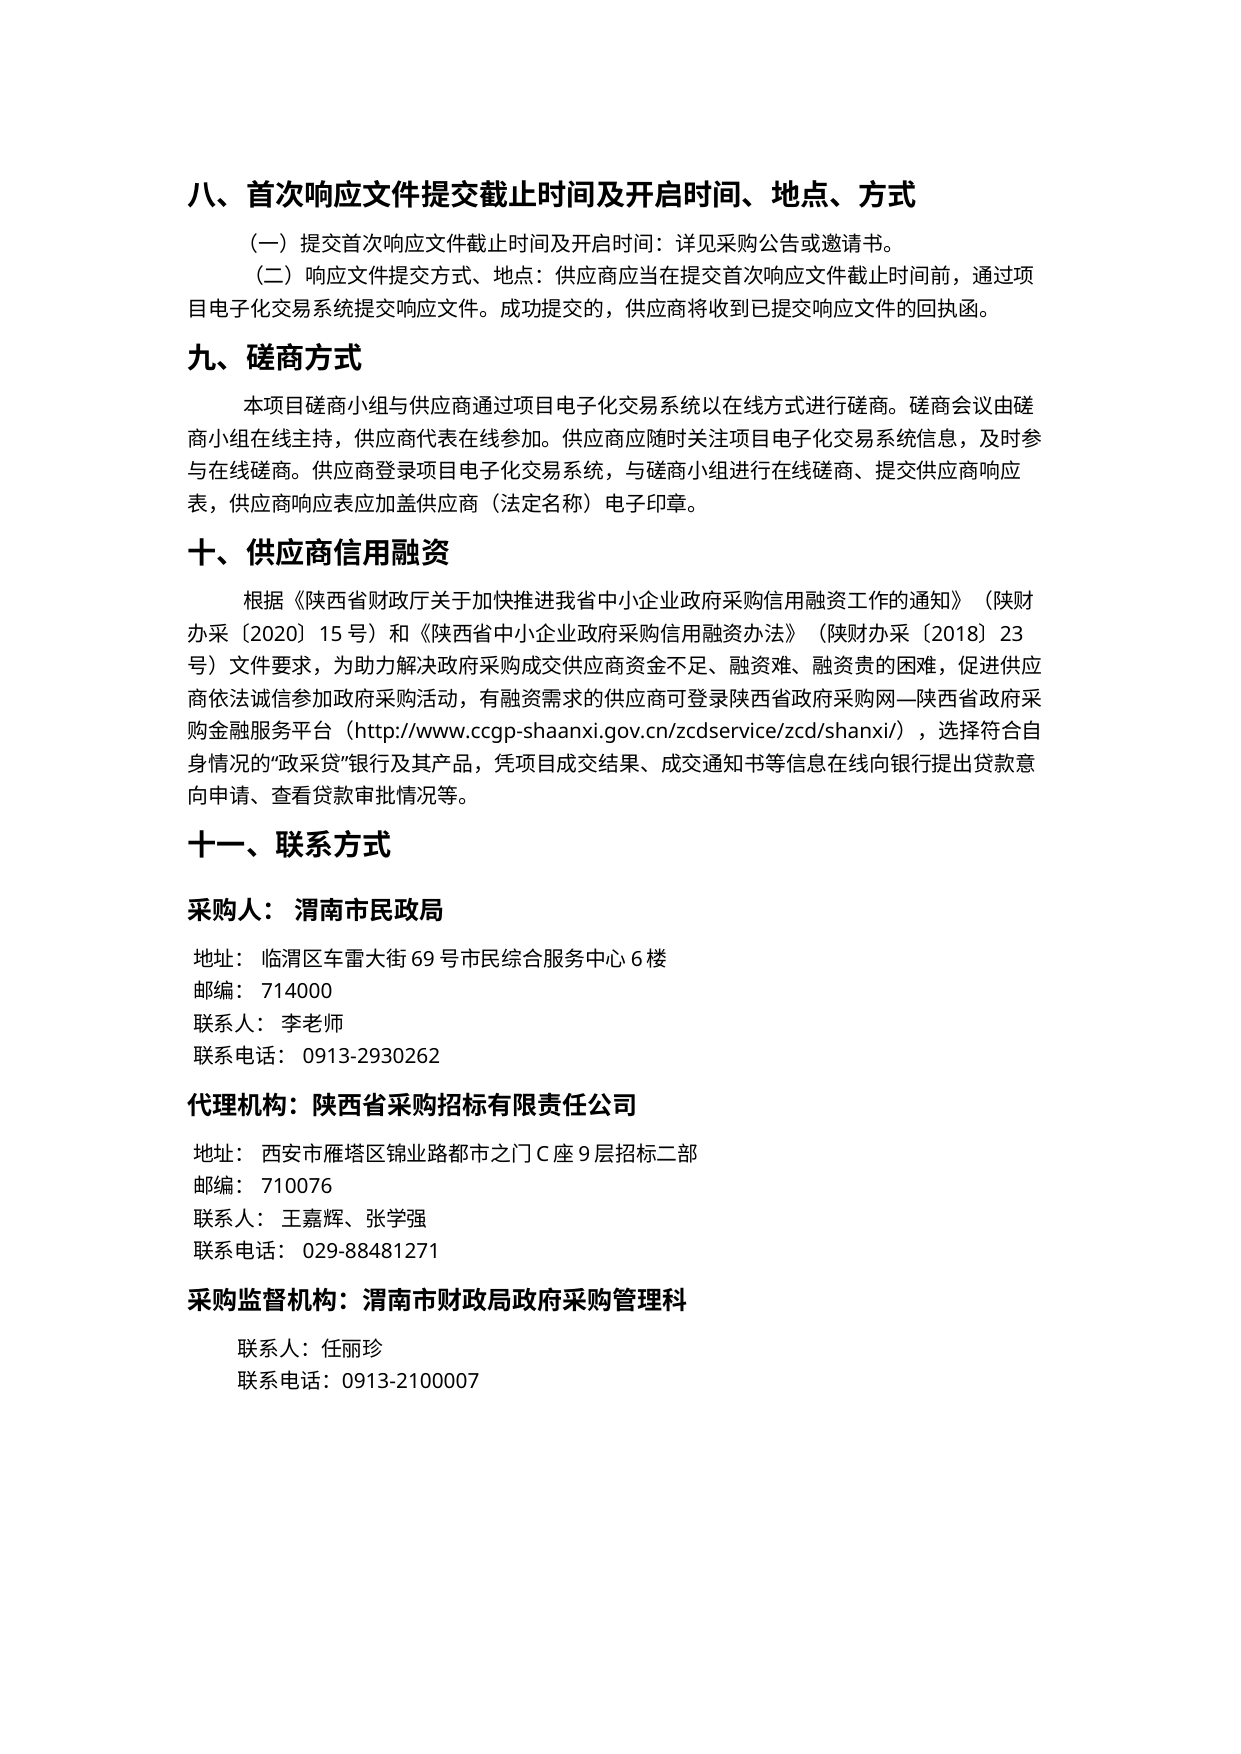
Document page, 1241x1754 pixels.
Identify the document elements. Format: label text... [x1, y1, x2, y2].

text 地址： 西安市雁塔区锦业路都市之门C座9层招标二部 [187, 1137, 1053, 1169]
text 根据《陕西省财政厅关于加快推进我省中小企业政府采购信用融资工作的通知》（陕财办采〔2020〕15 号）和《陕西省中小企业政府采购信用融资办法》（陕财办采〔2018〕23 号）文件要求，为助力解决政府采购成交供应商资金不足、融资难、融资贵的困难，促进供应商依法诚信参加政府采购活动，有融资需求的供应商可登录陕西省政府采购网—陕西省政府采购金融服务平台（http://www.ccgp-shaanxi.gov.cn/zcdservice/zcd/shanxi/），选择符合自身情况的“政采贷”银行及其产品，凭项目成交结果、成交通知书等信息在线向银行提出贷款意向申请、查看贷款审批情况等。 [187, 584, 1053, 812]
text 九、磋商方式 [187, 324, 1053, 389]
text 联系人： 王嘉辉、张学强 [187, 1202, 1053, 1234]
text 联系人： 李老师 [187, 1007, 1053, 1039]
text 十一、联系方式 [187, 812, 1053, 877]
text 联系电话： 029-88481271 [187, 1234, 1053, 1267]
text 联系电话： 0913-2930262 [187, 1039, 1053, 1072]
text 邮编： 714000 [187, 974, 1053, 1007]
text 本项目磋商小组与供应商通过项目电子化交易系统以在线方式进行磋商。磋商会议由磋商小组在线主持，供应商代表在线参加。供应商应随时关注项目电子化交易系统信息，及时参与在线磋商。供应商登录项目电子化交易系统，与磋商小组进行在线磋商、提交供应商响应表，供应商响应表应加盖供应商（法定名称）电子印章。 [187, 389, 1053, 519]
text 联系电话：0913-2100007 [187, 1364, 1053, 1397]
text 地址： 临渭区车雷大街69号市民综合服务中心6楼 [187, 942, 1053, 974]
text （二）响应文件提交方式、地点：供应商应当在提交首次响应文件截止时间前，通过项目电子化交易系统提交响应文件。成功提交的，供应商将收到已提交响应文件的回执函。 [187, 259, 1053, 324]
text 十、供应商信用融资 [187, 519, 1053, 584]
text 采购人： 渭南市民政局 [187, 877, 1053, 942]
text 八、首次响应文件提交截止时间及开启时间、地点、方式 [187, 162, 1053, 227]
text 邮编： 710076 [187, 1169, 1053, 1202]
text （一）提交首次响应文件截止时间及开启时间：详见采购公告或邀请书。 [187, 227, 1053, 259]
text 采购监督机构：渭南市财政局政府采购管理科 [187, 1267, 1053, 1332]
text 代理机构：陕西省采购招标有限责任公司 [187, 1072, 1053, 1137]
text 联系人：任丽珍 [187, 1332, 1053, 1364]
